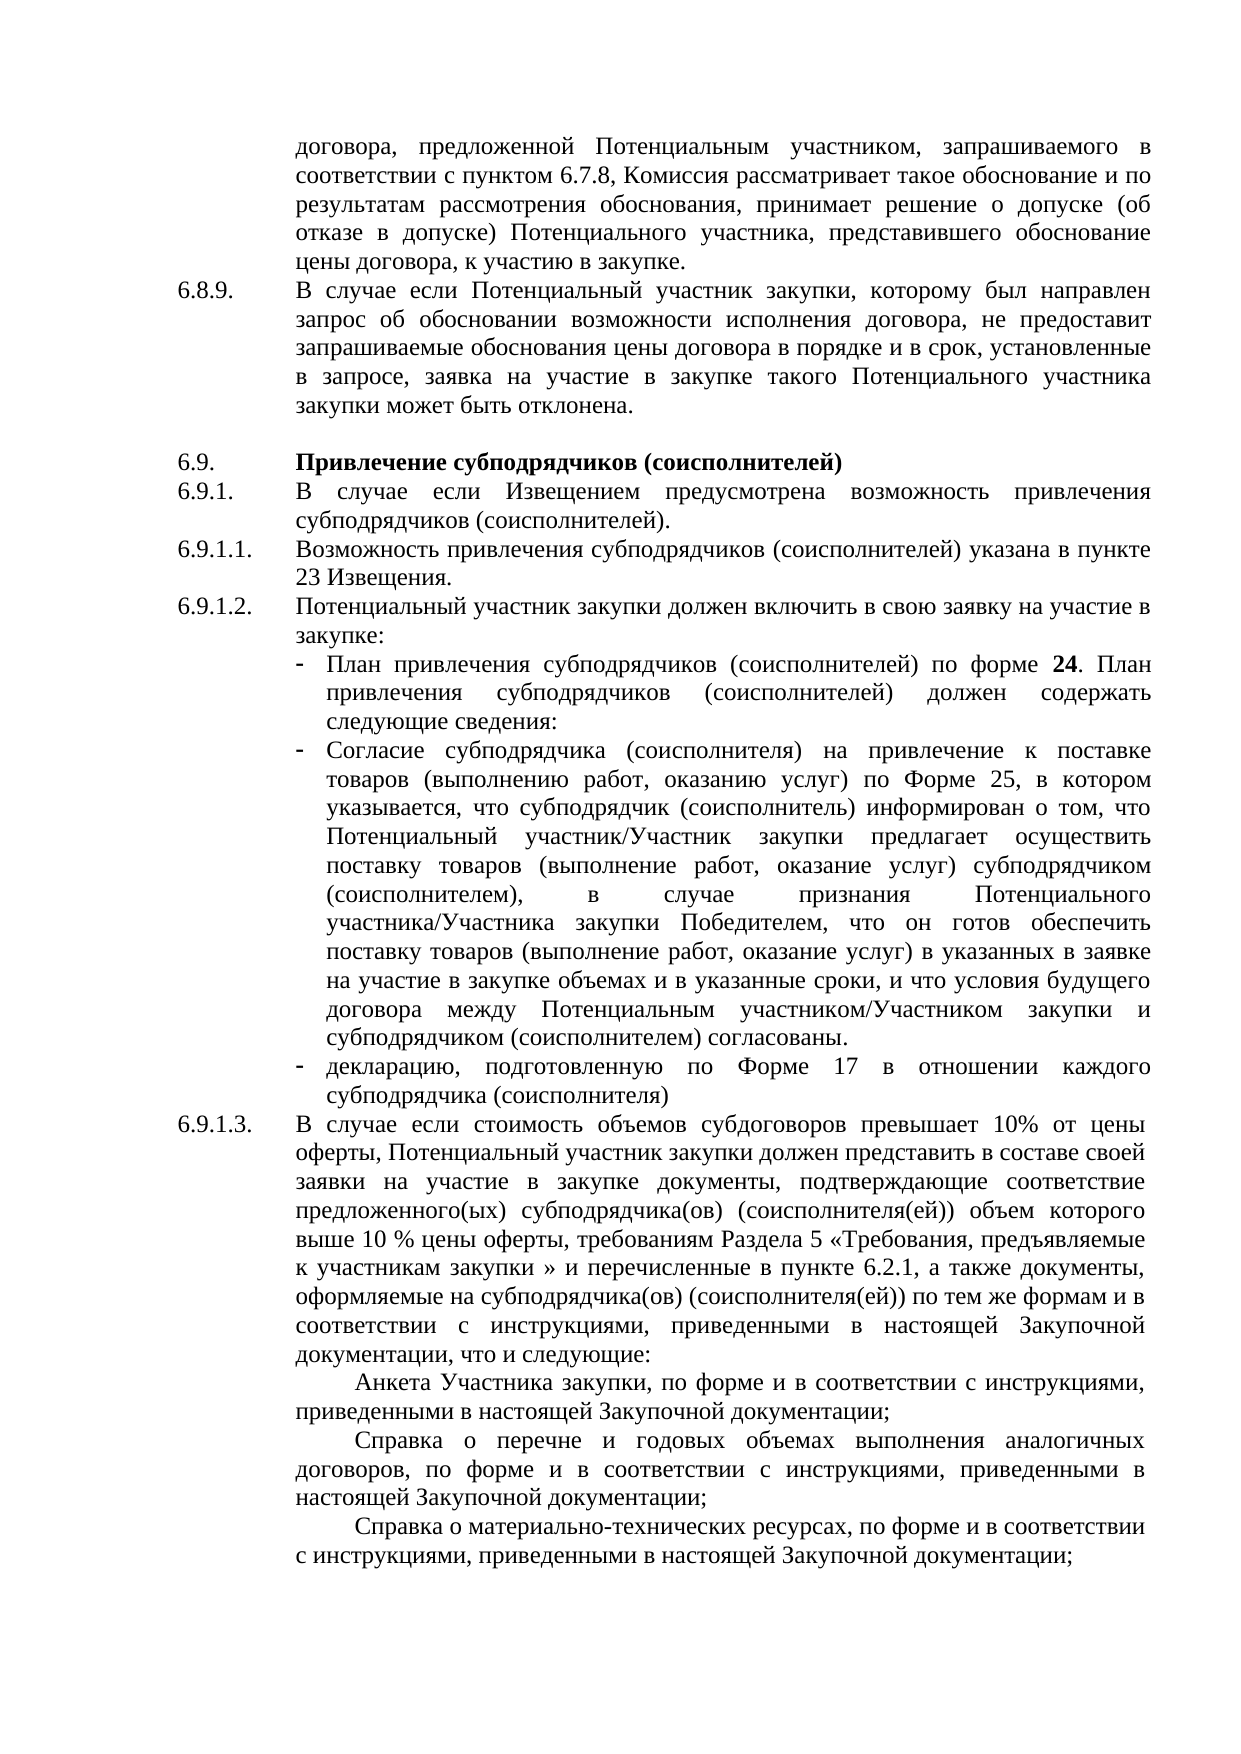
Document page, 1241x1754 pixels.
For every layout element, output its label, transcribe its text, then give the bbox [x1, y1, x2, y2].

list Потенциальный участник закупки должен включить в свою заявку на участие в закупке: [177, 591, 1152, 649]
list Привлечение субподрядчиков (соисполнителей) [177, 447, 1152, 476]
list План привлечения субподрядчиков (соисполнителей) по форме 24. План привлечения субподрядчиков (соисполнителей) должен содержать следующие сведения: [295, 649, 1152, 735]
list В случае если Извещением предусмотрена возможность привлечения субподрядчиков (соисполнителей). [177, 476, 1152, 534]
text ­ Справка о материально-технических ресурсах, по форме и в соответствии с инструкциями, приведенными в настоящей Закупочной документации; [295, 1511, 1146, 1569]
list Возможность привлечения субподрядчиков (соисполнителей) указана в пункте 23 Извещения. [177, 534, 1152, 591]
list декларацию, подготовленную по Форме 17 в отношении каждого субподрядчика (соисполнителя) [295, 1051, 1152, 1109]
list В случае если стоимость объемов субдоговоров превышает 10% от цены оферты, Потенциальный участник закупки должен представить в составе своей заявки на участие в закупке документы, подтверждающие соответствие предложенного(ых) субподрядчика(ов) (соисполнителя(ей)) объем которого выше 10 % цены оферты, требованиям Раздела 5 «Требования, предъявляемые к участникам закупки » и перечисленные в пункте 6.2.1, а также документы, оформляемые на субподрядчика(ов) (соисполнителя(ей)) по тем же формам и в соответствии с инструкциями, приведенными в настоящей Закупочной документации, что и следующие: [177, 1109, 1146, 1367]
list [177, 131, 1152, 275]
list Согласие субподрядчика (соисполнителя) на привлечение к поставке товаров (выполнению работ, оказанию услуг) по Форме 25, в котором указывается, что субподрядчик (соисполнитель) информирован о том, что Потенциальный участник/Участник закупки предлагает осуществить поставку товаров (выполнение работ, оказание услуг) субподрядчиком (соисполнителем), в случае признания Потенциального участника/Участника закупки Победителем, что он готов обеспечить поставку товаров (выполнение работ, оказание услуг) в указанных в заявке на участие в закупке объемах и в указанные сроки, и что условия будущего договора между Потенциальным участником/Участником закупки и субподрядчиком (соисполнителем) согласованы. [295, 735, 1152, 1051]
text ­ Справка о перечне и годовых объемах выполнения аналогичных договоров, по форме и в соответствии с инструкциями, приведенными в настоящей Закупочной документации; [295, 1425, 1146, 1511]
list В случае если Потенциальный участник закупки, которому был направлен запрос об обосновании возможности исполнения договора, не предоставит запрашиваемые обоснования цены договора в порядке и в срок, установленные в запросе, заявка на участие в закупке такого Потенциального участника закупки может быть отклонена. [177, 275, 1152, 419]
text ­ Анкета Участника закупки, по форме и в соответствии с инструкциями, приведенными в настоящей Закупочной документации; [295, 1367, 1146, 1425]
